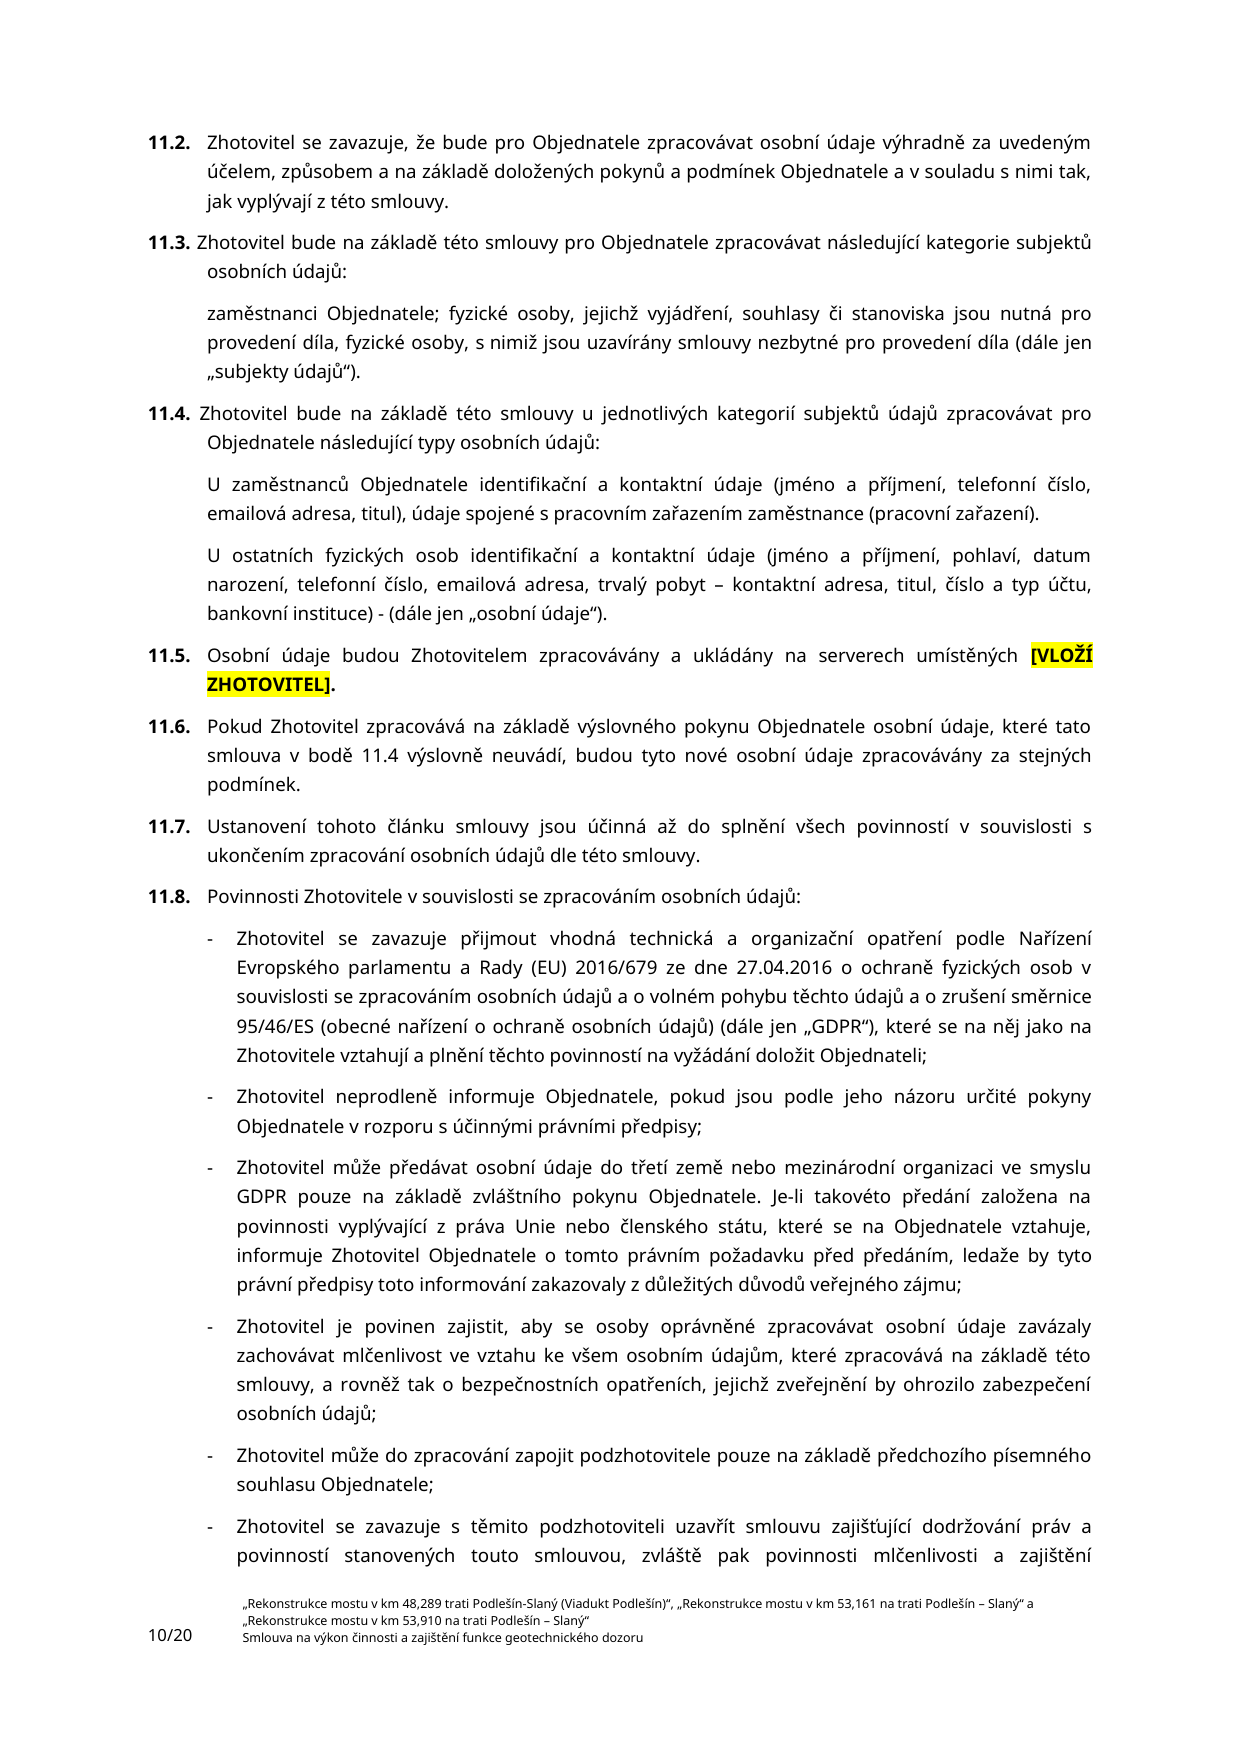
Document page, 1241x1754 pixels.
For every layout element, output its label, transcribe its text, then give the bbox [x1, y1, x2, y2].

text - Zhotovitel může předávat osobní údaje do třetí země nebo mezinárodní organizaci ve smyslu GDPR pouze na základě zvláštního pokynu Objednatele. Je-li takovéto předání založena na povinnosti vyplývající z práva Unie nebo členského státu, které se na Objednatele vztahuje, informuje Zhotovitel Objednatele o tomto právním požadavku před předáním, ledaže by tyto právní předpisy toto informování zakazovaly z důležitých důvodů veřejného zájmu; [207, 1151, 1092, 1297]
text 11.4. Zhotovitel bude na základě této smlouvy u jednotlivých kategorií subjektů údajů zpracovávat pro Objednatele následující typy osobních údajů: [148, 397, 1092, 456]
text - Zhotovitel může do zpracování zapojit podzhotovitele pouze na základě předchozího písemného souhlasu Objednatele; [207, 1439, 1092, 1497]
text - Zhotovitel neprodleně informuje Objednatele, pokud jsou podle jeho názoru určité pokyny Objednatele v rozporu s účinnými právními předpisy; [207, 1081, 1092, 1139]
text zaměstnanci Objednatele; fyzické osoby, jejichž vyjádření, souhlasy či stanoviska jsou nutná pro provedení díla, fyzické osoby, s nimiž jsou uzavírány smlouvy nezbytné pro provedení díla (dále jen „subjekty údajů“). [207, 297, 1092, 385]
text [207, 1510, 1092, 1568]
text 11.7. Ustanovení tohoto článku smlouvy jsou účinná až do splnění všech povinností v souvislosti s ukončením zpracování osobních údajů dle této smlouvy. [148, 810, 1092, 868]
text 11.6. Pokud Zhotovitel zpracovává na základě výslovného pokynu Objednatele osobní údaje, které tato smlouva v bodě 11.4 výslovně neuvádí, budou tyto nové osobní údaje zpracovávány za stejných podmínek. [148, 710, 1092, 797]
text 11.8. Povinnosti Zhotovitele v souvislosti se zpracováním osobních údajů: [148, 881, 1092, 910]
text - Zhotovitel se zavazuje přijmout vhodná technická a organizační opatření podle Nařízení Evropského parlamentu a Rady (EU) 2016/679 ze dne 27.04.2016 o ochraně fyzických osob v souvislosti se zpracováním osobních údajů a o volném pohybu těchto údajů a o zrušení směrnice 95/46/ES (obecné nařízení o ochraně osobních údajů) (dále jen „GDPR“), které se na něj jako na Zhotovitele vztahují a plnění těchto povinností na vyžádání doložit Objednateli; [207, 922, 1092, 1068]
text - Zhotovitel je povinen zajistit, aby se osoby oprávněné zpracovávat osobní údaje zavázaly zachovávat mlčenlivost ve vztahu ke všem osobním údajům, které zpracovává na základě této smlouvy, a rovněž tak o bezpečnostních opatřeních, jejichž zveřejnění by ohrozilo zabezpečení osobních údajů; [207, 1310, 1092, 1426]
text 11.2. Zhotovitel se zavazuje, že bude pro Objednatele zpracovávat osobní údaje výhradně za uvedeným účelem, způsobem a na základě doložených pokynů a podmínek Objednatele a v souladu s nimi tak, jak vyplývají z této smlouvy. [148, 126, 1092, 214]
text U zaměstnanců Objednatele identifikační a kontaktní údaje (jméno a příjmení, telefonní číslo, emailová adresa, titul), údaje spojené s pracovním zařazením zaměstnance (pracovní zařazení). [207, 468, 1092, 526]
text 11.5. Osobní údaje budou Zhotovitelem zpracovávány a ukládány na serverech umístěných [VLOŽÍ ZHOTOVITEL]. [148, 639, 1092, 697]
text 11.3. Zhotovitel bude na základě této smlouvy pro Objednatele zpracovávat následující kategorie subjektů osobních údajů: [148, 226, 1092, 285]
text U ostatních fyzických osob identifikační a kontaktní údaje (jméno a příjmení, pohlaví, datum narození, telefonní číslo, emailová adresa, trvalý pobyt – kontaktní adresa, titul, číslo a typ účtu, bankovní instituce) - (dále jen „osobní údaje“). [207, 539, 1092, 626]
